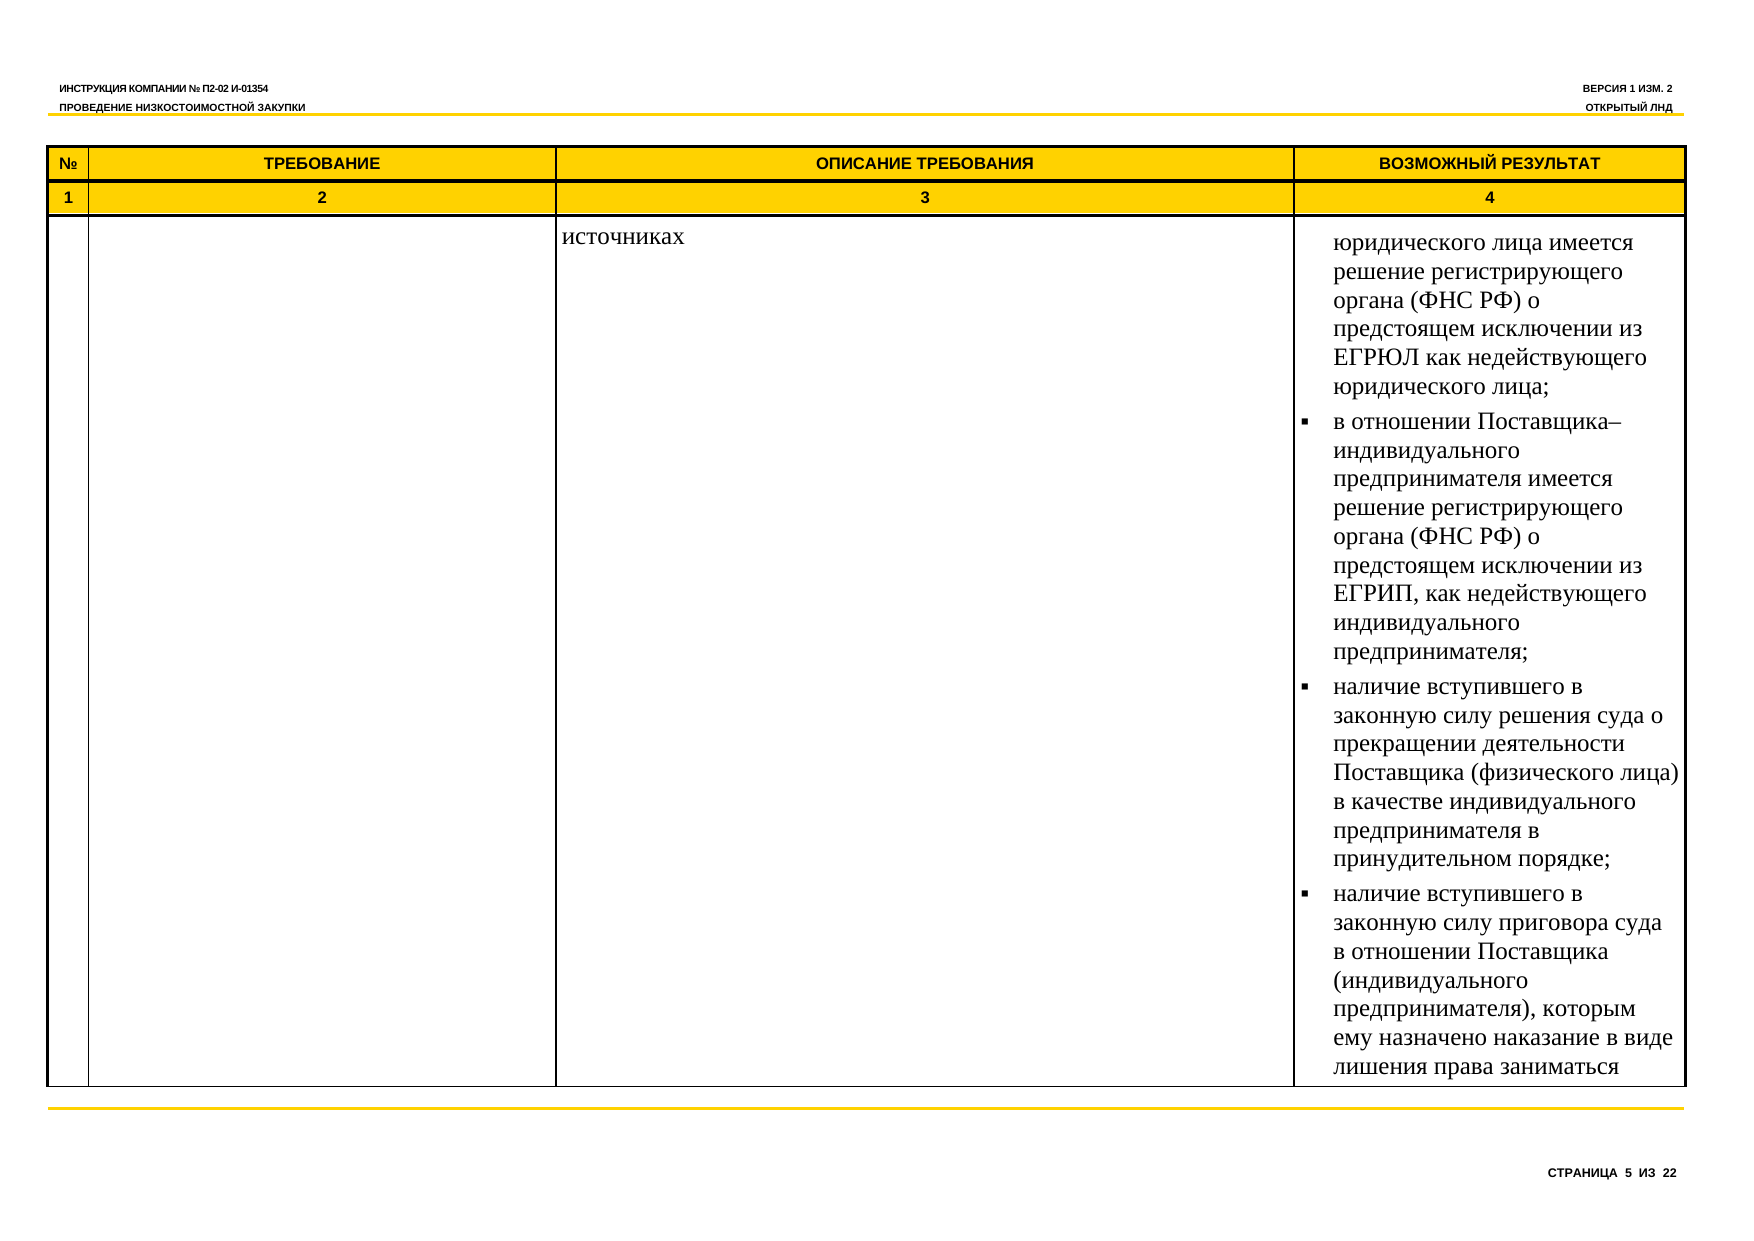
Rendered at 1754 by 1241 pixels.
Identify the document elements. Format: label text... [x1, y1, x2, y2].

table_header Описание требования [557, 148, 1293, 179]
table_cell 3 [557, 183, 1293, 213]
table_header № [49, 148, 88, 179]
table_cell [89, 217, 555, 1086]
table_header Требование [89, 148, 555, 179]
table_cell 1 [49, 183, 88, 213]
table_cell 2 [89, 183, 555, 213]
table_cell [1295, 217, 1684, 1086]
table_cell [557, 217, 1293, 1086]
table_header Возможный результат [1295, 148, 1684, 179]
table_cell 4 [1295, 183, 1684, 213]
table_cell [49, 217, 88, 1086]
